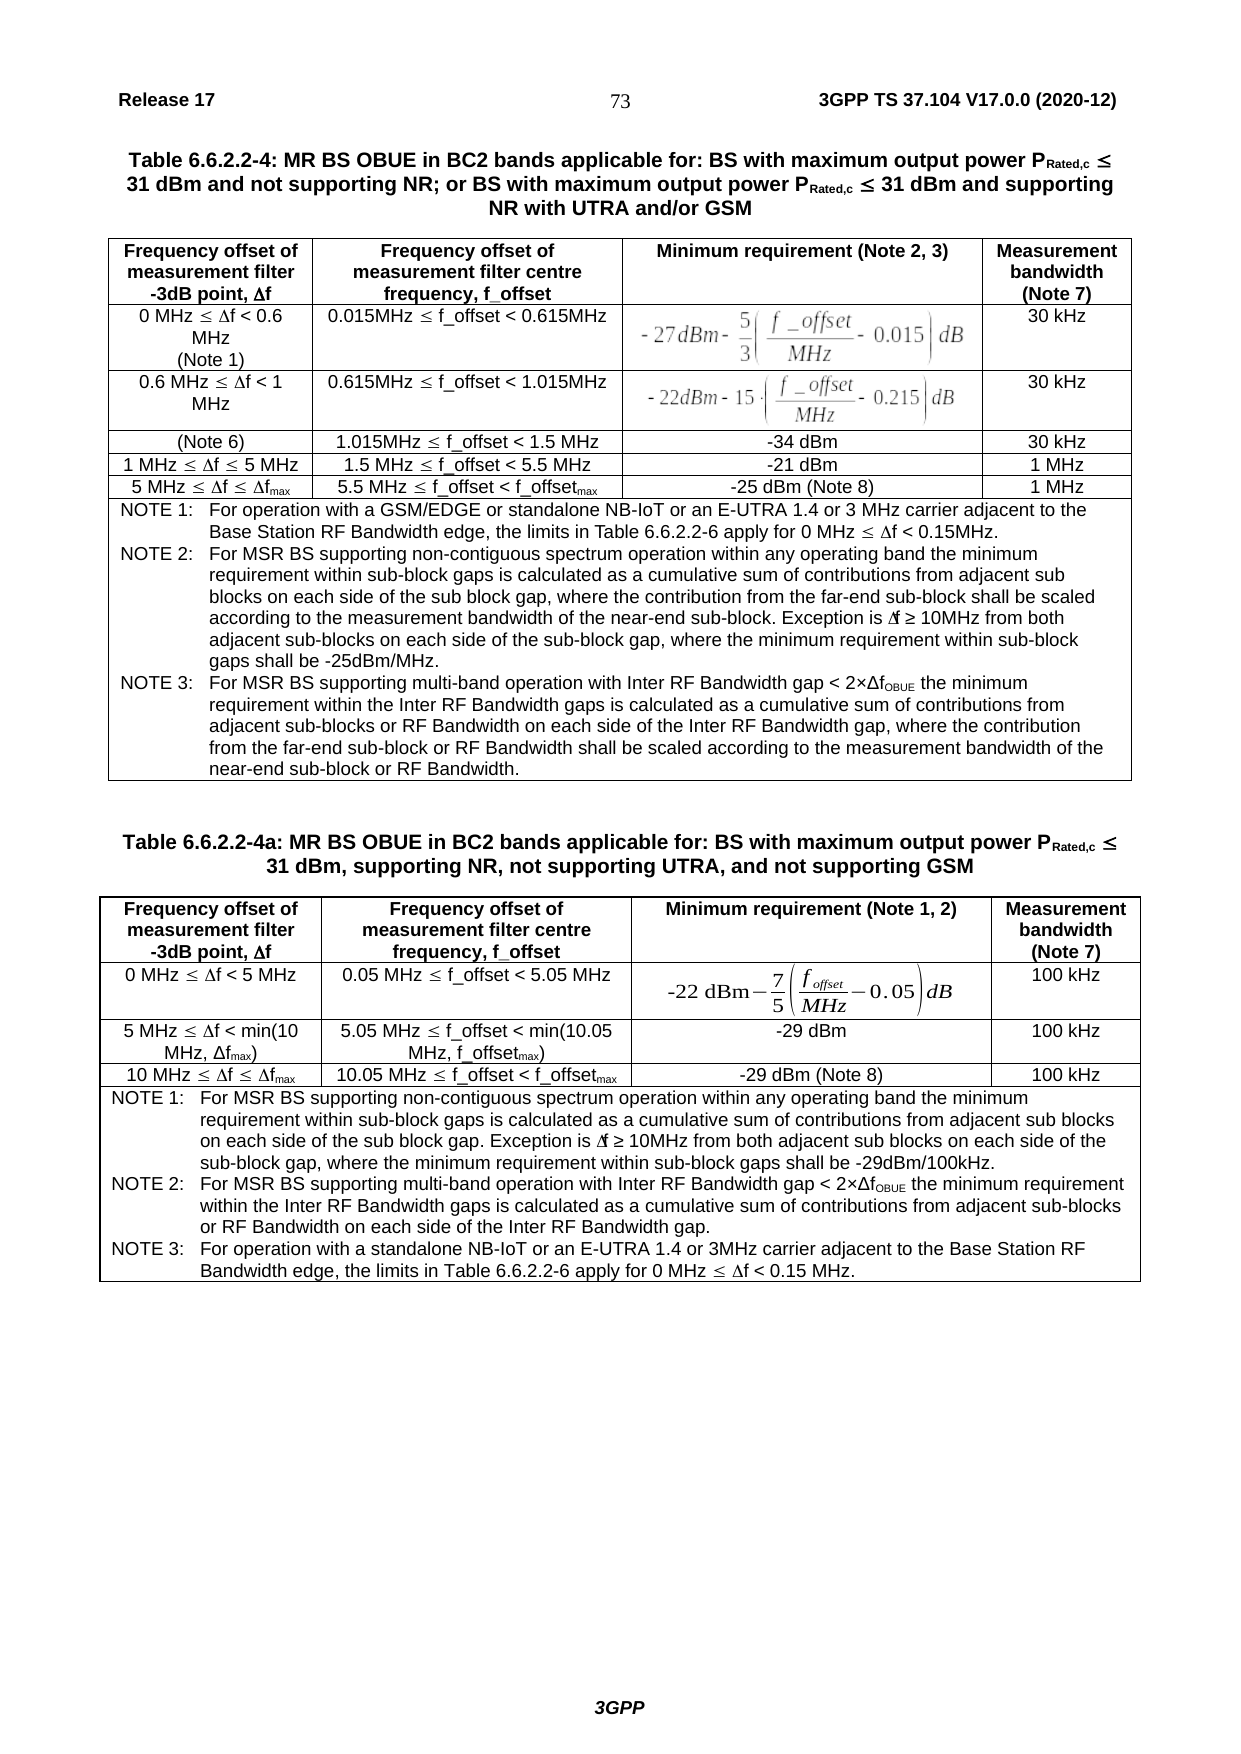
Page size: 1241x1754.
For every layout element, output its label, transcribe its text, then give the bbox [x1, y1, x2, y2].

text Table 6.6.2.2-4a: MR BS OBUE in BC2 bands applicable for: BS with maximum output power PRated,c 31 dBm, supporting NR, not supporting UTRA, and not supporting GSM [118, 830, 1122, 878]
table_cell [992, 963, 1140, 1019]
text Table 6.6.2.2-4: MR BS OBUE in BC2 bands applicable for: BS with maximum output power PRated,c 31 dBm and not supporting NR; or BS with maximum output power PRated,c 31 dBm and supporting NR with UTRA and/or GSM [118, 147, 1122, 219]
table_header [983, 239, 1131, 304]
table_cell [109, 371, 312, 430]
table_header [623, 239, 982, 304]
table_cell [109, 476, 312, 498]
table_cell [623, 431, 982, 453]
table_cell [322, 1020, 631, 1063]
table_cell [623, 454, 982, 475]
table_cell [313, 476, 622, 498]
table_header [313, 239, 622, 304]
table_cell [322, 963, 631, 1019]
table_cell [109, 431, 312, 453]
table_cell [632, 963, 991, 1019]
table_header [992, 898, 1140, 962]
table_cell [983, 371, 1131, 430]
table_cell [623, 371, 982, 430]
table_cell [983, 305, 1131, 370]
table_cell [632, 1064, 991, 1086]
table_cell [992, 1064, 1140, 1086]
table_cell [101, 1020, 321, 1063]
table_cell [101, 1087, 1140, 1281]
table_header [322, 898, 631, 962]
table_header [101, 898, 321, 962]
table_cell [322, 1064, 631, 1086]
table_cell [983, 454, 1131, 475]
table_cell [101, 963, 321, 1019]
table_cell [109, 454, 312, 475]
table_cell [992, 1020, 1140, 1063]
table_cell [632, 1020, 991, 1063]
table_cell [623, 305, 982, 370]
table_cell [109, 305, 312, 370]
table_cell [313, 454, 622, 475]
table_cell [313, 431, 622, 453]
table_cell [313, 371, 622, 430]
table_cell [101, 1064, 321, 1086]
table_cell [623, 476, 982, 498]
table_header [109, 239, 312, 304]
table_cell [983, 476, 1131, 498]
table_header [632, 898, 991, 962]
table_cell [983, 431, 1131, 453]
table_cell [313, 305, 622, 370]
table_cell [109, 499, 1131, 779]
